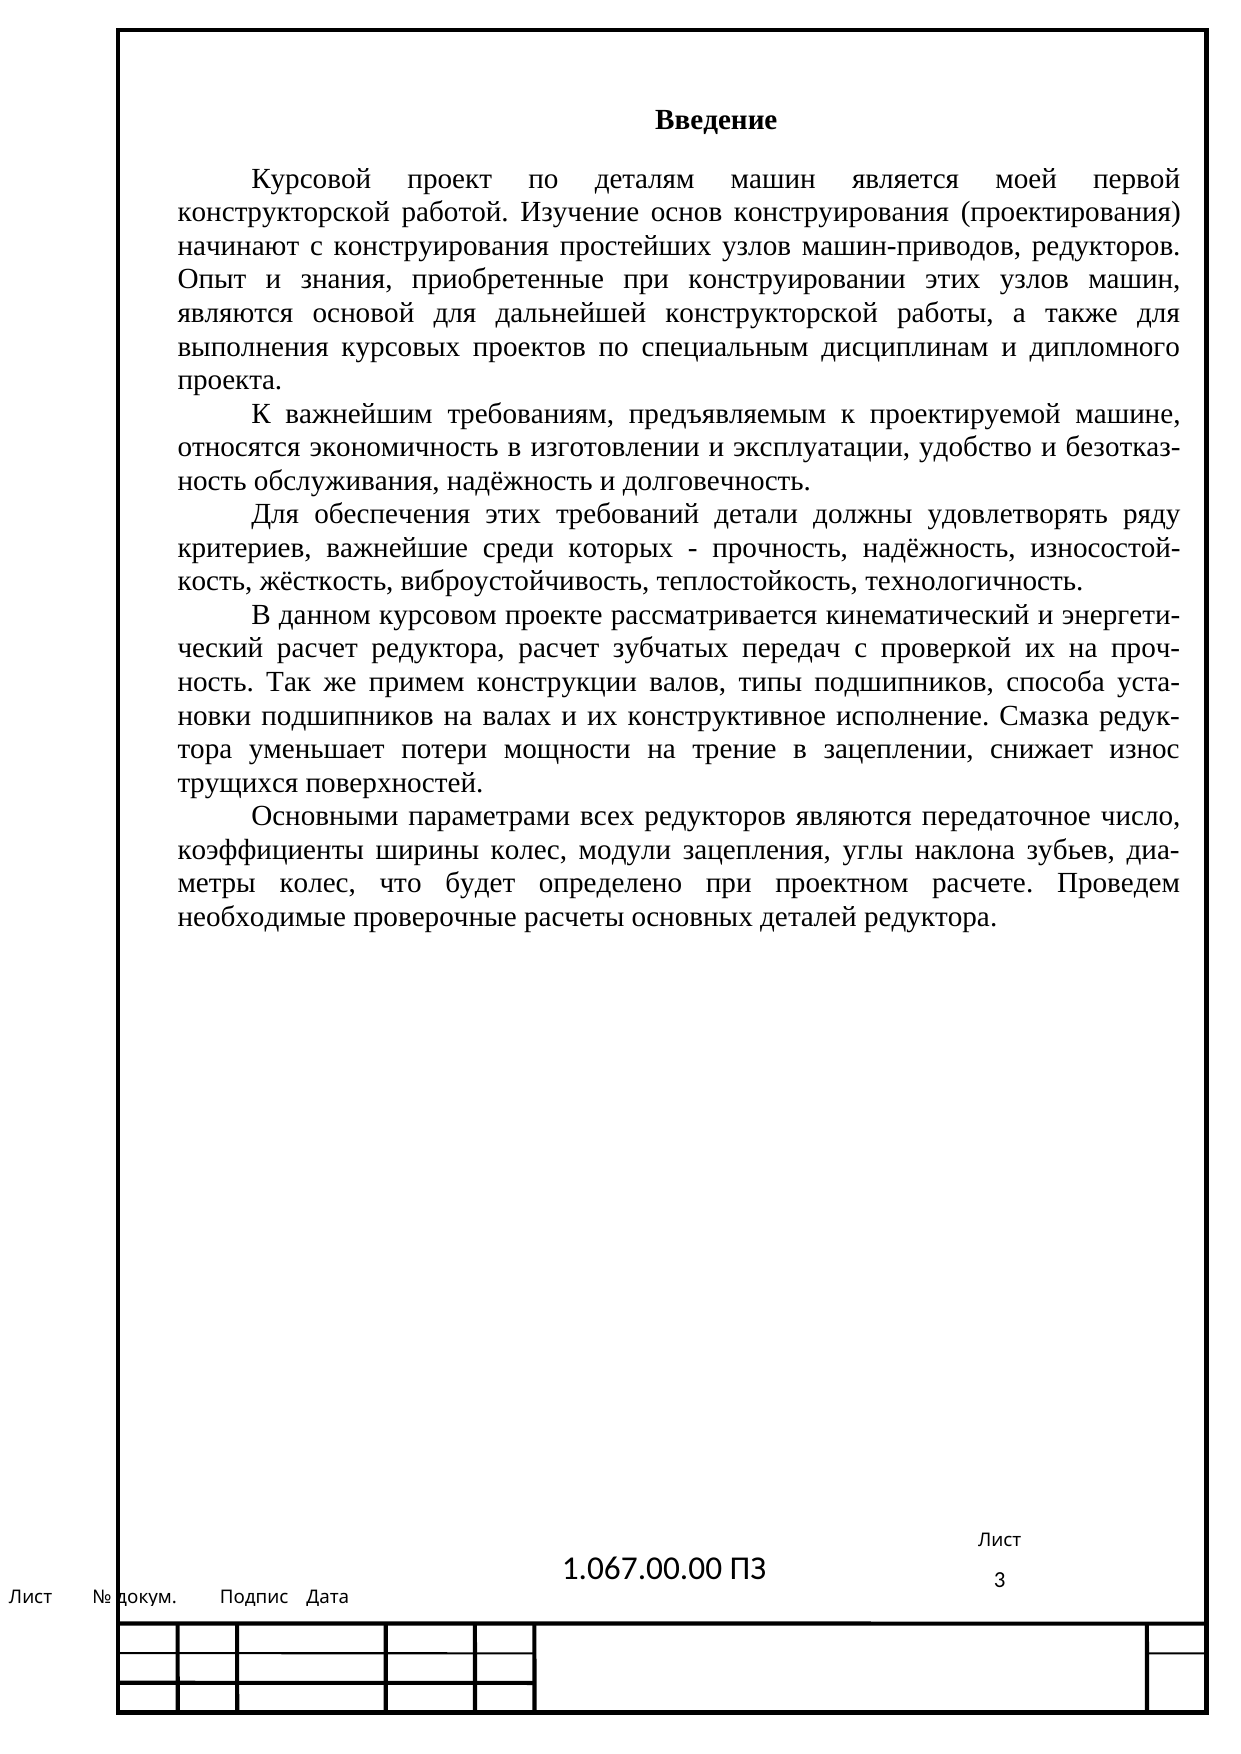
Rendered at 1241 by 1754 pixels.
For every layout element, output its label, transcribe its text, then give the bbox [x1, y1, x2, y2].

text Для обеспечения этих требований детали должны удовлетворять ряду критериев, важнейшие среди которых - прочность, надёжность, износостой-кость, жёсткость, виброустойчивость, теплостойкость, технологичность. [177, 496, 1181, 597]
text В данном курсовом проекте рассматривается кинематический и энергети-ческий расчет редуктора, расчет зубчатых передач с проверкой их на проч-ность. Так же примем конструкции валов, типы подшипников, способа уста-новки подшипников на валах и их конструктивное исполнение. Смазка редук-тора уменьшает потери мощности на трение в зацеплении, снижает износ трущихся поверхностей. [177, 597, 1181, 798]
text К важнейшим требованиям, предъявляемым к проектируемой машине, относятся экономичность в изготовлении и эксплуатации, удобство и безотказ-ность обслуживания, надёжность и долговечность. [177, 396, 1181, 496]
text Основными параметрами всех редукторов являются передаточное число, коэффициенты ширины колес, модули зацепления, углы наклона зубьев, диа-метры колес, что будет определено при проектном расчете. Проведем необходимые проверочные расчеты основных деталей редуктора. [177, 798, 1181, 932]
subtitle Введение [177, 102, 1181, 136]
text Курсовой проект по деталям машин является моей первой конструкторской работой. Изучение основ конструирования (проектирования) начинают с конструирования простейших узлов машин-приводов, редукторов. Опыт и знания, приобретенные при конструировании этих узлов машин, являются основой для дальнейшей конструкторской работы, а также для выполнения курсовых проектов по специальным дисциплинам и дипломного проекта. [177, 161, 1181, 396]
